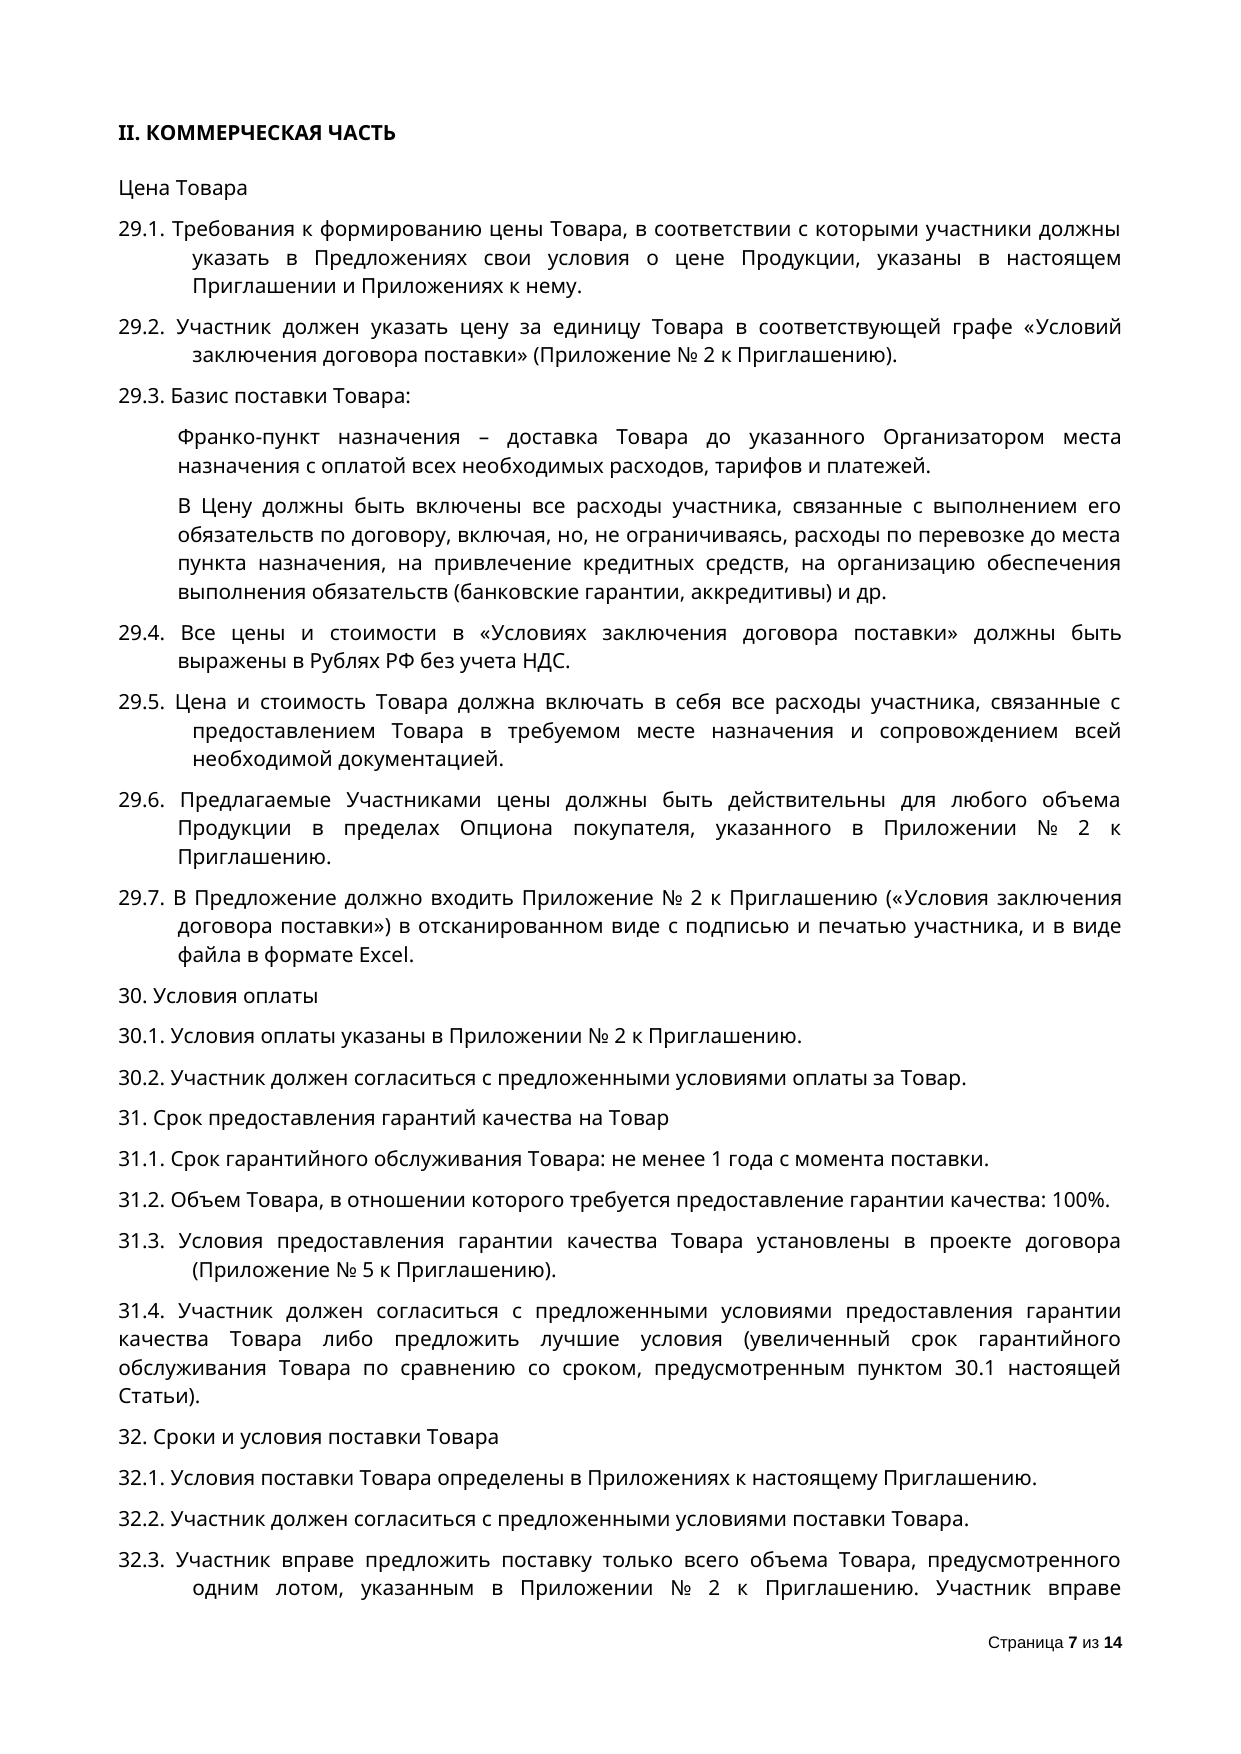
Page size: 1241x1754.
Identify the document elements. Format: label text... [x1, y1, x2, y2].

text 31.4. Участник должен согласиться с предложенными условиями предоставления гарантии качества Товара либо предложить лучшие условия (увеличенный срок гарантийного обслуживания Товара по сравнению со сроком, предусмотренным пунктом 30.1 настоящей Статьи). [118, 1296, 1122, 1409]
text 29.3. Базис поставки Товара: [118, 381, 1122, 410]
text II. КОММЕРЧЕСКАЯ ЧАСТЬ [118, 118, 1122, 147]
text 32.2. Участник должен согласиться с предложенными условиями поставки Товара. [118, 1504, 1122, 1532]
subtitle Цена Товара [118, 173, 1122, 202]
subtitle 31. Срок предоставления гарантий качества на Товар [118, 1103, 1122, 1132]
text 29.5. Цена и стоимость Товара должна включать в себя все расходы участника, связанные с предоставлением Товара в требуемом месте назначения и сопровождением всей необходимой документацией. [118, 687, 1122, 773]
subtitle 30. Условия оплаты [118, 981, 1122, 1009]
text В Цену должны быть включены все расходы участника, связанные с выполнением его обязательств по договору, включая, но, не ограничиваясь, расходы по перевозке до места пункта назначения, на привлечение кредитных средств, на организацию обеспечения выполнения обязательств (банковские гарантии, аккредитивы) и др. [177, 492, 1122, 605]
text 31.3. Условия предоставления гарантии качества Товара установлены в проекте договора (Приложение № 5 к Приглашению). [118, 1226, 1122, 1283]
text 29.7. В Предложение должно входить Приложение № 2 к Приглашению («Условия заключения договора поставки») в отсканированном виде с подписью и печатью участника, и в виде файла в формате Excel. [118, 883, 1122, 968]
text 30.1. Условия оплаты указаны в Приложении № 2 к Приглашению. [118, 1022, 1122, 1050]
text 32.1. Условия поставки Товара определены в Приложениях к настоящему Приглашению. [118, 1463, 1122, 1491]
text 29.2. Участник должен указать цену за единицу Товара в соответствующей графе «Условий заключения договора поставки» (Приложение № 2 к Приглашению). [118, 312, 1122, 369]
text 31.1. Срок гарантийного обслуживания Товара: не менее 1 года с момента поставки. [118, 1144, 1122, 1173]
text 29.1. Требования к формированию цены Товара, в соответствии с которыми участники должны указать в Предложениях свои условия о цене Продукции, указаны в настоящем Приглашении и Приложениях к нему. [118, 214, 1122, 299]
text 31.2. Объем Товара, в отношении которого требуется предоставление гарантии качества: 100%. [118, 1185, 1122, 1214]
text 29.6. Предлагаемые Участниками цены должны быть действительны для любого объема Продукции в пределах Опциона покупателя, указанного в Приложении № 2 к Приглашению. [118, 785, 1122, 870]
subtitle 32. Сроки и условия поставки Товара [118, 1422, 1122, 1450]
text Франко-пункт назначения – доставка Товара до указанного Организатором места назначения с оплатой всех необходимых расходов, тарифов и платежей. [177, 422, 1122, 479]
text 30.2. Участник должен согласиться с предложенными условиями оплаты за Товар. [118, 1063, 1122, 1091]
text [118, 1545, 1122, 1602]
text 29.4. Все цены и стоимости в «Условиях заключения договора поставки» должны быть выражены в Рублях РФ без учета НДС. [118, 618, 1122, 675]
